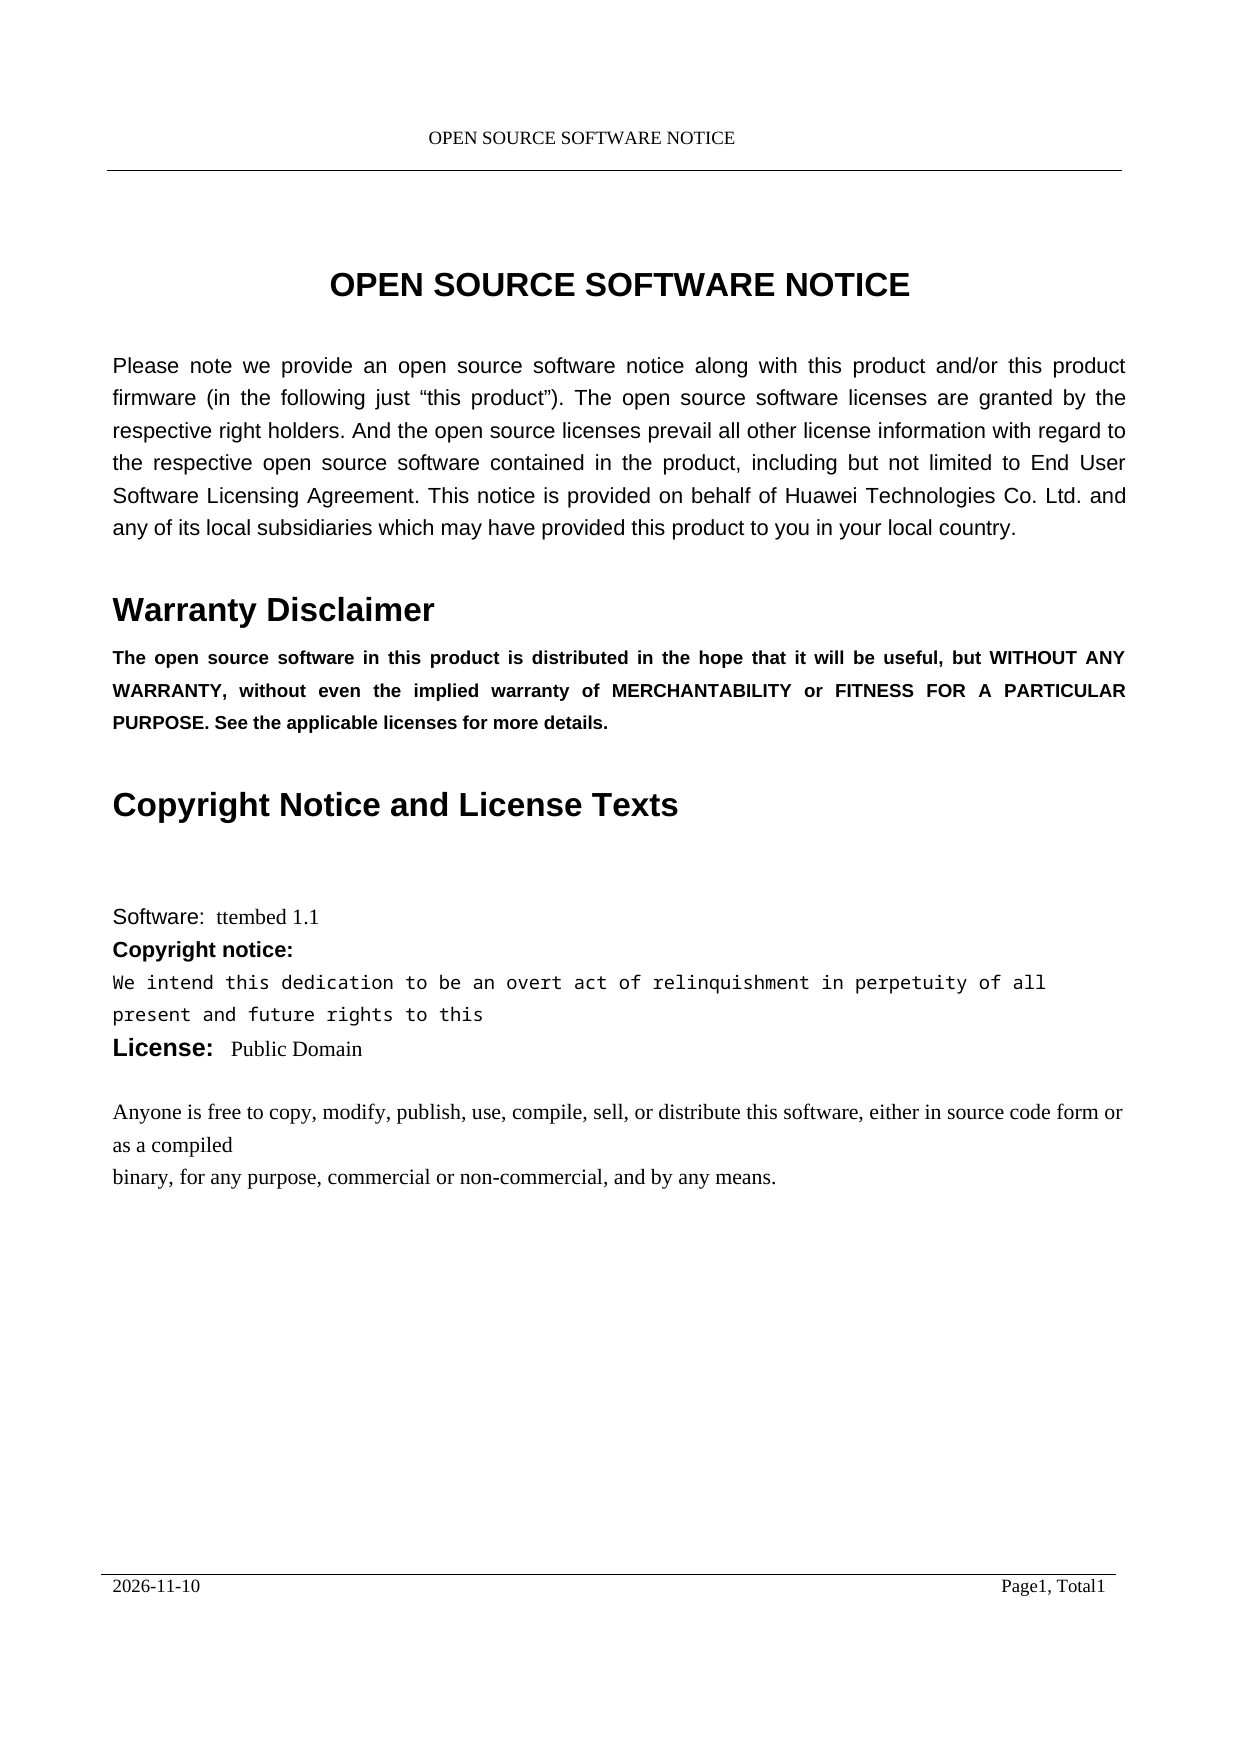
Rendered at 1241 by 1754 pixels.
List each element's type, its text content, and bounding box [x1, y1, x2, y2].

text The open source software in this product is distributed in the hope that it will be useful, but WITHOUT ANY WARRANTY, without even the implied warranty of MERCHANTABILITY or FITNESS FOR A PARTICULAR PURPOSE. See the applicable licenses for more details. [112, 641, 1128, 739]
text We intend this dedication to be an overt act of relinquishment in perpetuity of all present and future rights to this [112, 966, 1128, 1031]
text Software: ttembed 1.1 [112, 901, 1128, 933]
text Warranty Disclaimer [112, 576, 1128, 641]
text Copyright Notice and License Texts [112, 771, 1128, 836]
text OPEN SOURCE SOFTWARE NOTICE [112, 251, 1128, 316]
text License: Public Domain Anyone is free to copy, modify, publish, use, compile, sell, or distribute this software, either in source code form or as a compiled binary, for any purpose, commercial or non-commercial, and by any means. [112, 1031, 1128, 1193]
text Copyright notice: [112, 933, 1128, 966]
text Please note we provide an open source software notice along with this product and/or this product firmware (in the following just “this product”). The open source software licenses are granted by the respective right holders. And the open source licenses prevail all other license information with regard to the respective open source software contained in the product, including but not limited to End User Software Licensing Agreement. This notice is provided on behalf of Huawei Technologies Co. Ltd. and any of its local subsidiaries which may have provided this product to you in your local country. [112, 349, 1128, 544]
